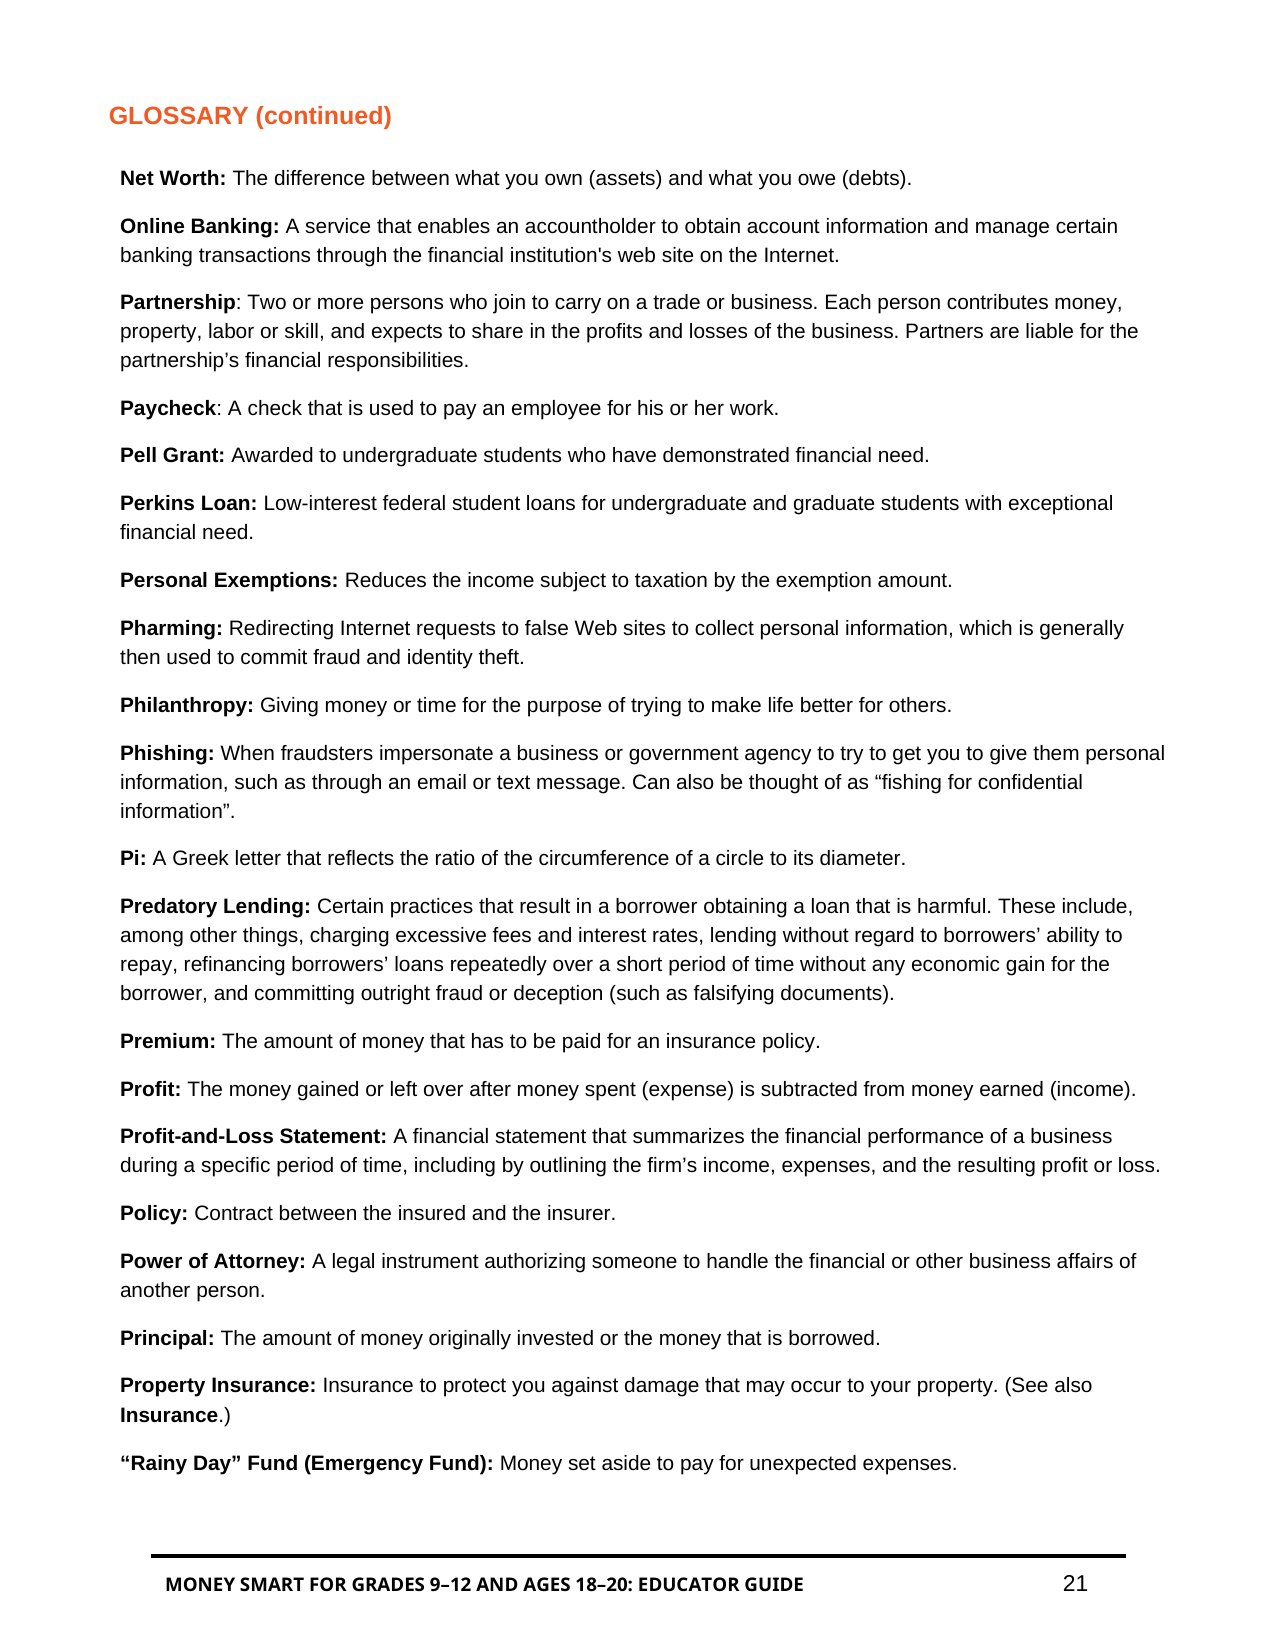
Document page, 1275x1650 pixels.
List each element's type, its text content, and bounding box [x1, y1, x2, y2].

text Premium: The amount of money that has to be paid for an insurance policy. [120, 1028, 1121, 1052]
text Property Insurance: Insurance to protect you against damage that may occur to your property. (See also [120, 1373, 1121, 1397]
text Policy: Contract between the insured and the insurer. [120, 1201, 1121, 1225]
text Perkins Loan: Low-interest federal student loans for undergraduate and graduate students with exceptional financial need. [120, 491, 1121, 544]
text Personal Exemptions: Reduces the income subject to taxation by the exemption amount. [120, 567, 1121, 591]
subtitle Insurance.) [120, 1403, 1121, 1427]
text Pi: A Greek letter that reflects the ratio of the circumference of a circle to its diameter. [120, 846, 1121, 870]
text Online Banking: A service that enables an accountholder to obtain account information and manage certain banking transactions through the financial institution's web site on the Internet. [120, 213, 1121, 266]
text Phishing: When fraudsters impersonate a business or government agency to try to get you to give them personal information, such as through an email or text message. Can also be thought of as “fishing for confidential information”. [120, 741, 1169, 822]
text Power of Attorney: A legal instrument authorizing someone to handle the financial or other business affairs of another person. [120, 1249, 1169, 1302]
text Principal: The amount of money originally invested or the money that is borrowed. [120, 1325, 1121, 1349]
text Net Worth: The difference between what you own (assets) and what you owe (debts). [120, 165, 1121, 189]
text Pharming: Redirecting Internet requests to false Web sites to collect personal information, which is generally then used to commit fraud and identity theft. [120, 616, 1127, 669]
text Predatory Lending: Certain practices that result in a borrower obtaining a loan that is harmful. These include, among other things, charging excessive fees and interest rates, lending without regard to borrowers’ ability to repay, refinancing borrowers’ loans repeatedly over a short period of time without any economic gain for the borrower, and committing outright fraud or deception (such as falsifying documents). [120, 894, 1136, 1005]
text Philanthropy: Giving money or time for the purpose of trying to make life better for others. [120, 692, 1121, 716]
text Pell Grant: Awarded to undergraduate students who have demonstrated financial need. [120, 443, 1121, 467]
text Paycheck: A check that is used to pay an employee for his or her work. [120, 395, 1121, 419]
text Profit-and-Loss Statement: A financial statement that summarizes the financial performance of a business during a specific period of time, including by outlining the firm’s income, expenses, and the resulting profit or loss. [120, 1124, 1164, 1177]
text Profit: The money gained or left over after money spent (expense) is subtracted from money earned (income). [120, 1077, 1169, 1101]
text Partnership: Two or more persons who join to carry on a trade or business. Each person contributes money, property, labor or skill, and expects to share in the profits and losses of the business. Partners are liable for the partnership’s financial responsibilities. [120, 290, 1169, 372]
text “Rainy Day” Fund (Emergency Fund): Money set aside to pay for unexpected expenses. [120, 1450, 1121, 1474]
